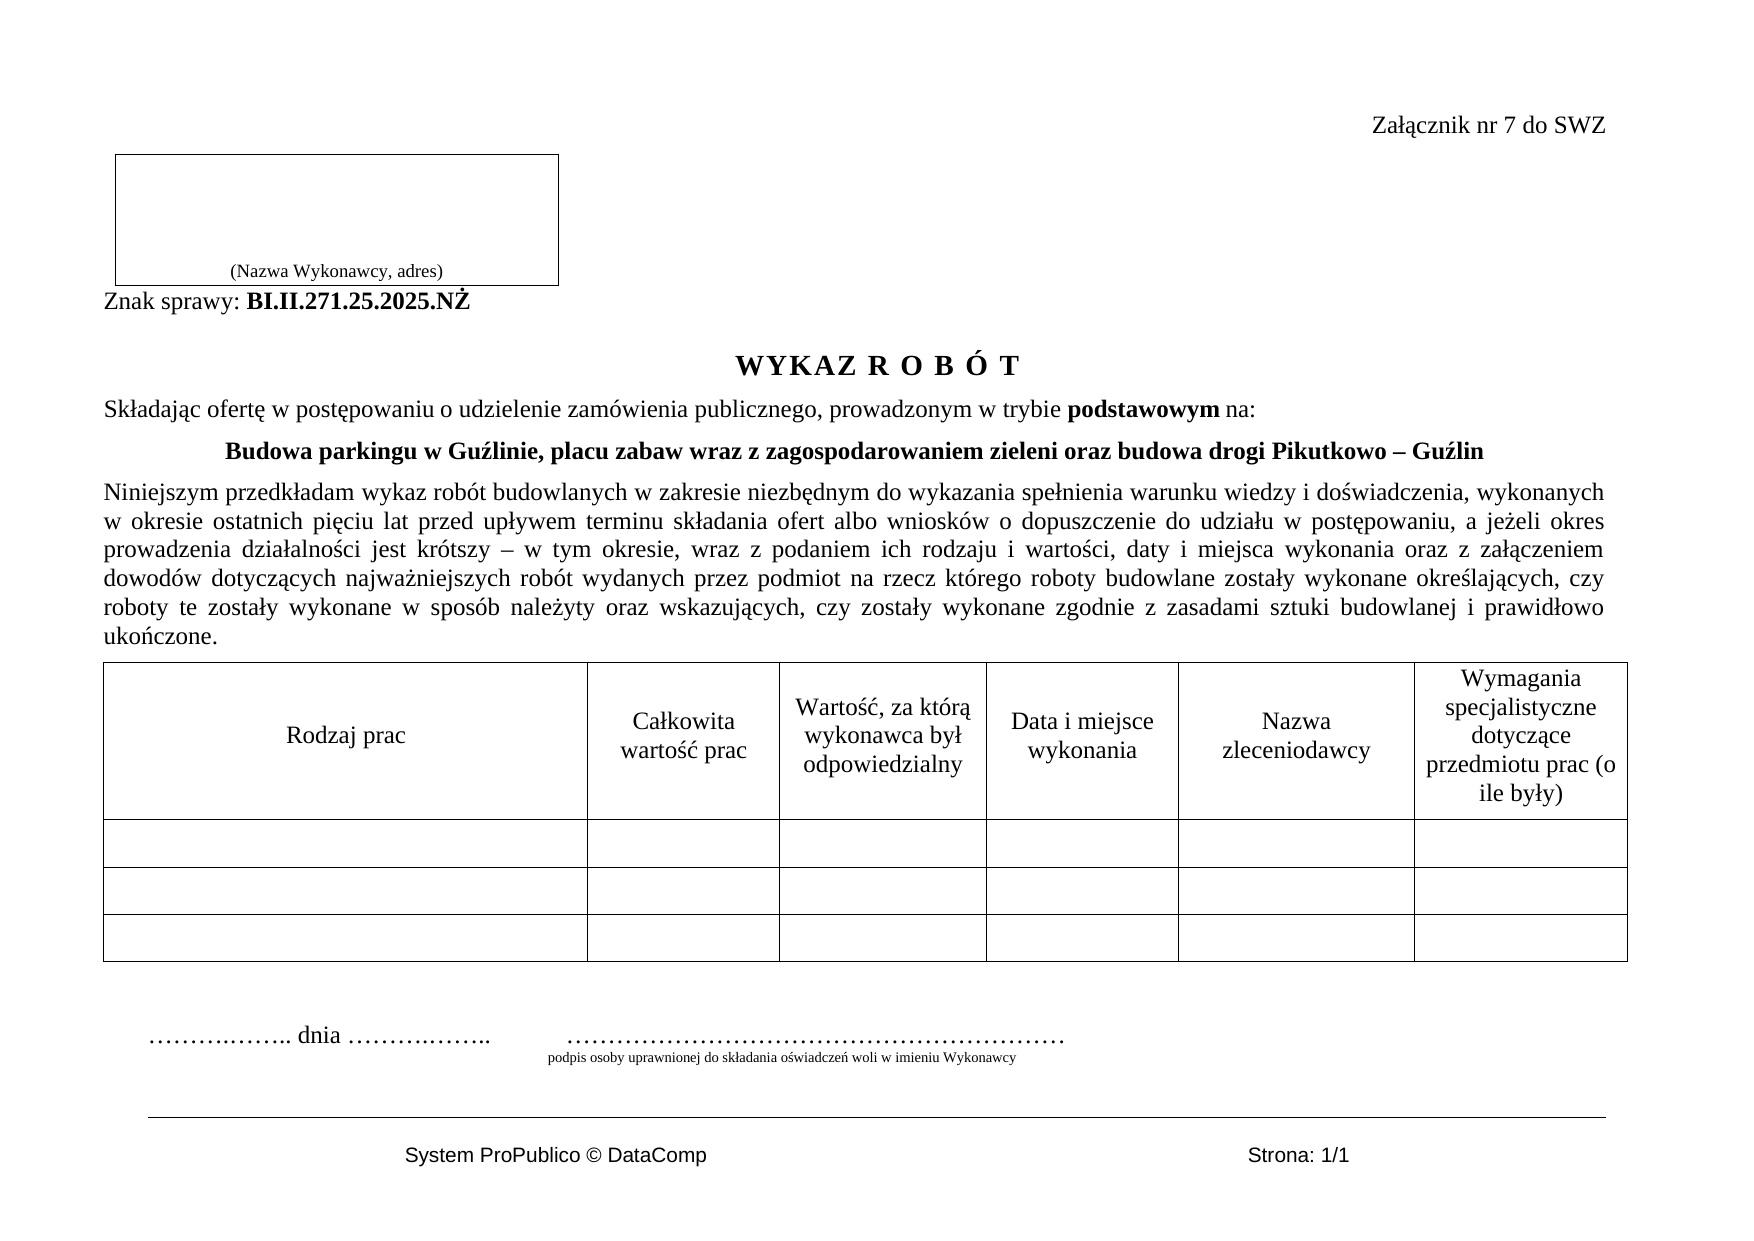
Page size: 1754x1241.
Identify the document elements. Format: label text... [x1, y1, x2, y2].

text Składając ofertę w postępowaniu o udzielenie zamówienia publicznego, prowadzonym w trybie podstawowym na: [103, 394, 1606, 423]
table_cell [780, 868, 986, 914]
table_cell [104, 820, 587, 867]
table_header Wymagania specjalistyczne dotyczące przedmiotu prac (o ile były) [1415, 663, 1627, 819]
table_cell [1415, 820, 1627, 867]
table_header Wartość, za którą wykonawca był odpowiedzialny [780, 663, 986, 819]
table_header Nazwa zleceniodawcy [1179, 663, 1414, 819]
table_cell [104, 868, 587, 914]
table_cell [588, 820, 779, 867]
table_cell [987, 820, 1178, 867]
table_header (Nazwa Wykonawcy, adres) [116, 155, 558, 285]
table_cell [588, 868, 779, 914]
table_cell [780, 915, 986, 961]
table_header Rodzaj prac [104, 663, 587, 819]
subtitle WYKAZ R O B Ó T [148, 348, 1606, 382]
table_cell [780, 820, 986, 867]
title Załącznik nr 7 do SWZ [148, 110, 1606, 139]
table_cell [987, 915, 1178, 961]
table_cell [1179, 820, 1414, 867]
text ……….…….. dnia ……….…….. …………………………………………………… [148, 1020, 1606, 1048]
table_cell [1179, 915, 1414, 961]
table_cell [1179, 868, 1414, 914]
table_cell [588, 915, 779, 961]
text Budowa parkingu w Guźlinie, placu zabaw wraz z zagospodarowaniem zieleni oraz budowa drogi Pikutkowo – Guźlin [103, 436, 1606, 464]
table_header Data i miejsce wykonania [987, 663, 1178, 819]
table_cell [1415, 868, 1627, 914]
table_cell [987, 868, 1178, 914]
table_header Całkowita wartość prac [588, 663, 779, 819]
table_cell [1415, 915, 1627, 961]
text Niniejszym przedkładam wykaz robót budowlanych w zakresie niezbędnym do wykazania spełnienia warunku wiedzy i doświadczenia, wykonanych w okresie ostatnich pięciu lat przed upływem terminu składania ofert albo wniosków o dopuszczenie do udziału w postępowaniu, a jeżeli okres prowadzenia działalności jest krótszy – w tym okresie, wraz z podaniem ich rodzaju i wartości, daty i miejsca wykonania oraz z załączeniem dowodów dotyczących najważniejszych robót wydanych przez podmiot na rzecz którego roboty budowlane zostały wykonane określających, czy roboty te zostały wykonane w sposób należyty oraz wskazujących, czy zostały wykonane zgodnie z zasadami sztuki budowlanej i prawidłowo ukończone. [103, 477, 1606, 649]
table_cell [104, 915, 587, 961]
text Znak sprawy: BI.II.271.25.2025.NŻ [103, 286, 1606, 315]
text podpis osoby uprawnionej do składania oświadczeń woli w imieniu Wykonawcy [148, 1048, 1606, 1077]
